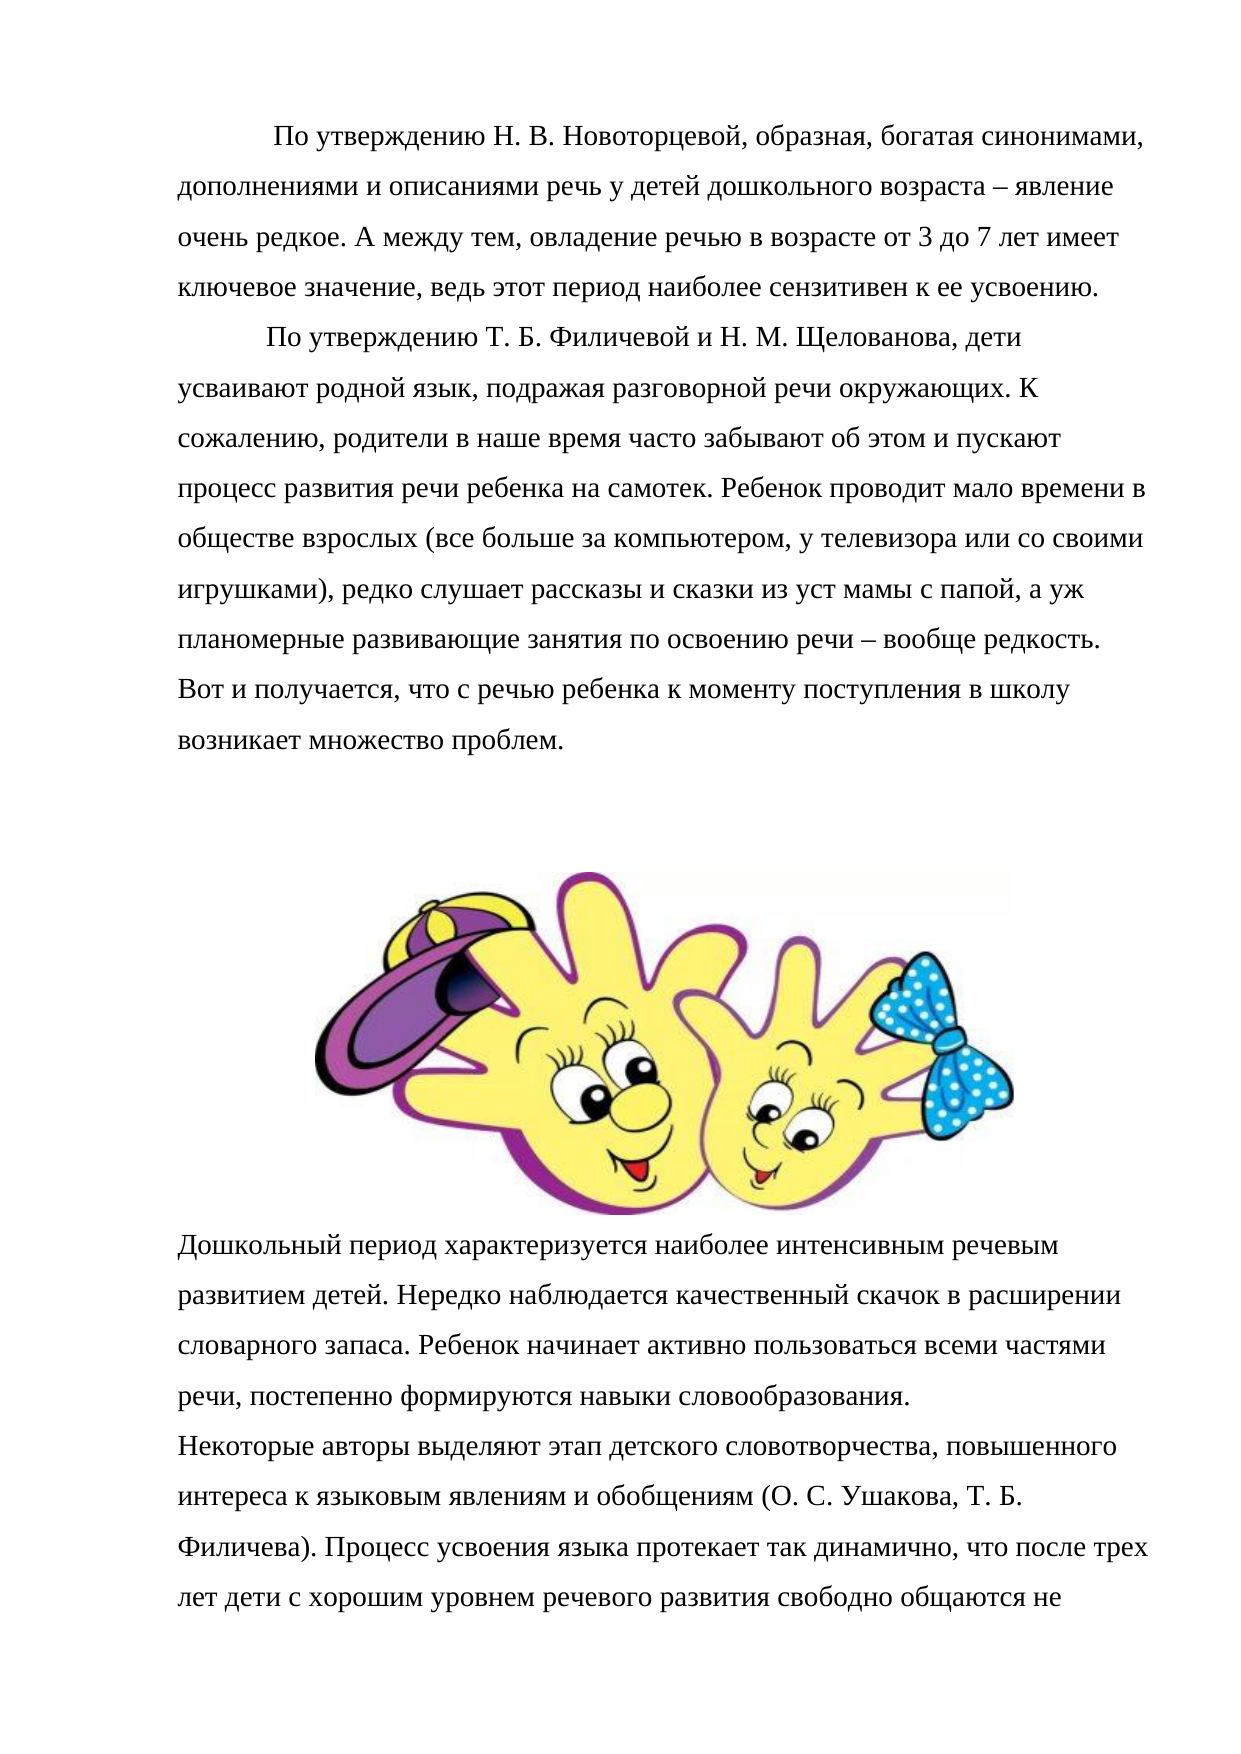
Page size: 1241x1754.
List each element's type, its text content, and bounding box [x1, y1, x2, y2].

picture [315, 872, 1014, 1215]
text По утверждению Н. В. Новоторцевой, образная, богатая синонимами, дополнениями и описаниями речь у детей дошкольного возраста – явление очень редкое. А между тем, овладение речью в возрасте от 3 до 7 лет имеет ключевое значение, ведь этот период наиболее сензитивен к ее усвоению. [177, 118, 1152, 303]
text По утверждению Т. Б. Филичевой и Н. М. Щелованова, дети усваивают родной язык, подражая разговорной речи окружающих. К сожалению, родители в наше время часто забывают об этом и пускают процесс развития речи ребенка на самотек. Ребенок проводит мало времени в обществе взрослых (все больше за компьютером, у телевизора или со своими игрушками), редко слушает рассказы и сказки из уст мамы с папой, а уж планомерные развивающие занятия по освоению речи – вообще редкость. Вот и получается, что с речью ребенка к моменту поступления в школу возникает множество проблем. [177, 319, 1152, 755]
text Дошкольный период характеризуется наиболее интенсивным речевым развитием детей. Нередко наблюдается качественный скачок в расширении словарного запаса. Ребенок начинает активно пользоваться всеми частями речи, постепенно формируются навыки словообразования. [177, 1227, 1152, 1411]
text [177, 1428, 1152, 1612]
